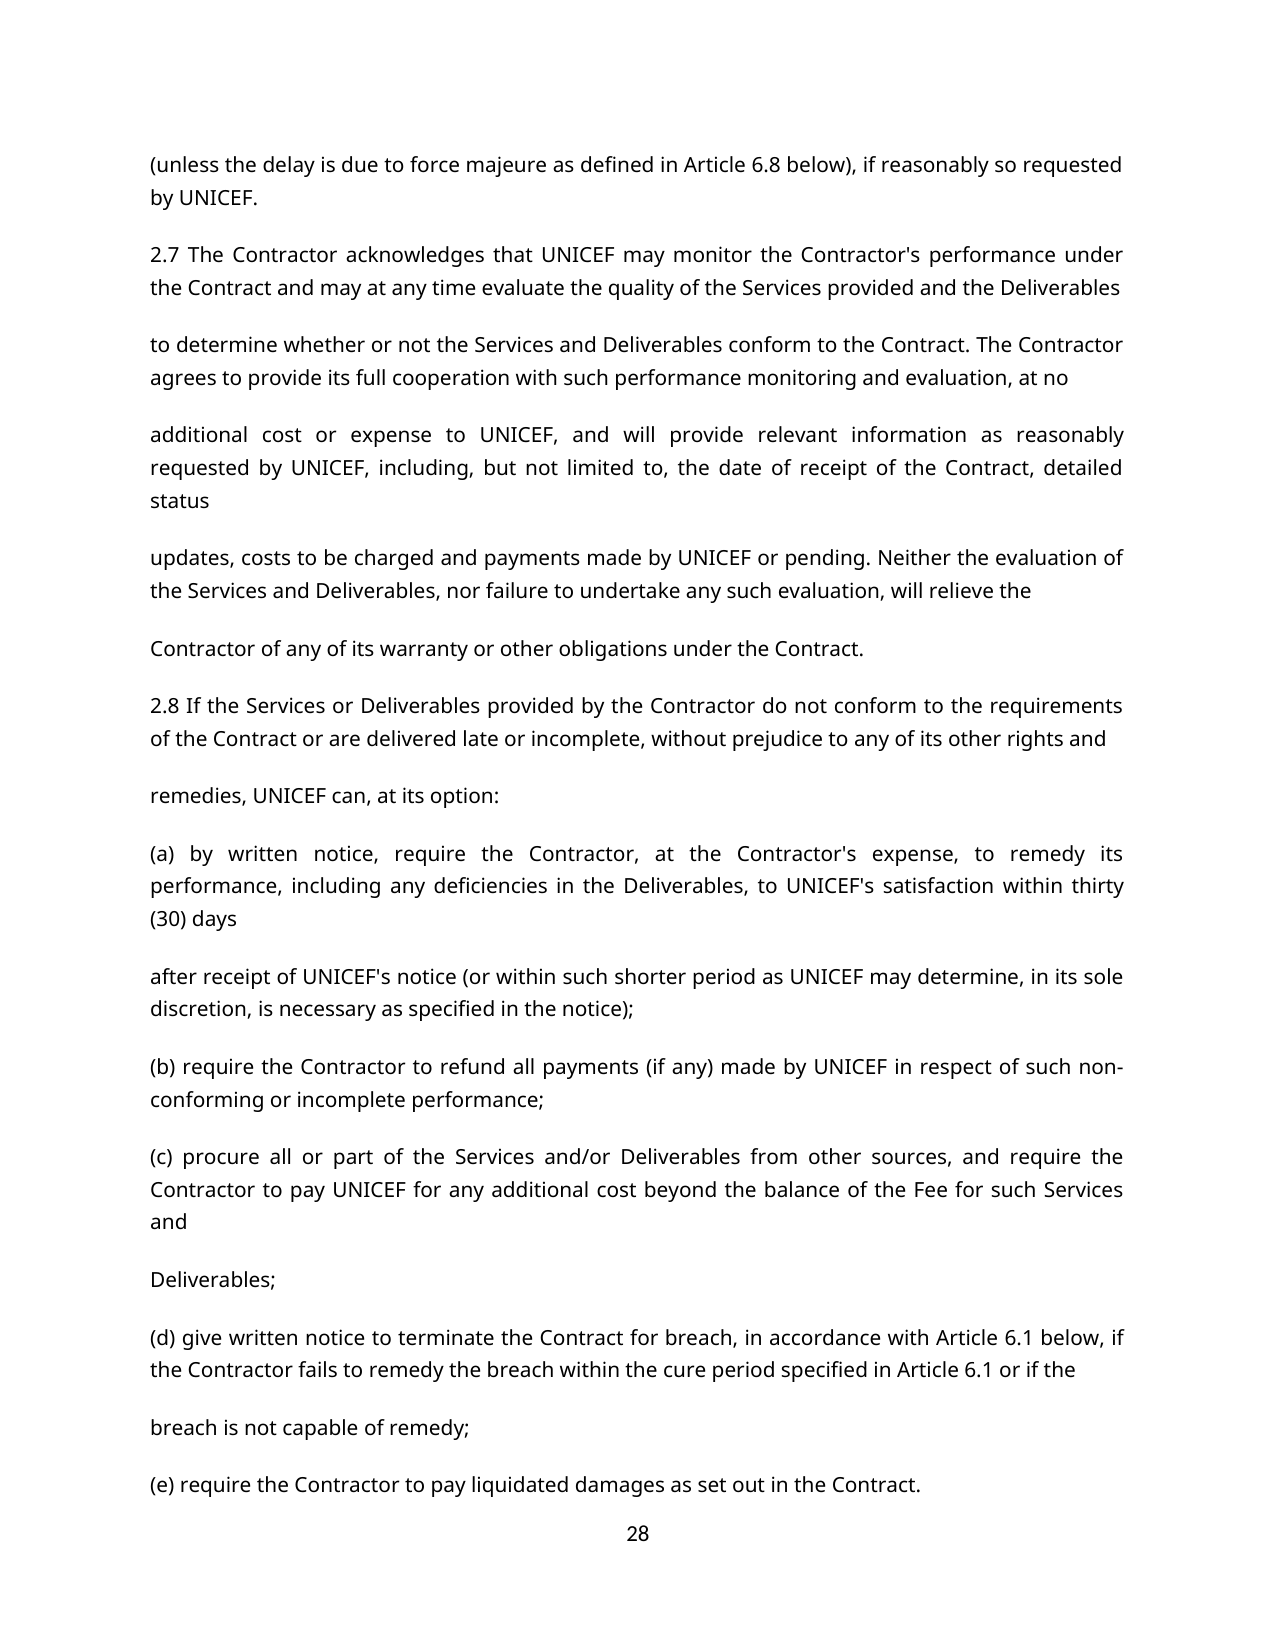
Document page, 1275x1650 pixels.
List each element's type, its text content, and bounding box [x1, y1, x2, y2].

text 2.8 If the Services or Deliverables provided by the Contractor do not conform to the requirements of the Contract or are delivered late or incomplete, without prejudice to any of its other rights and [150, 691, 1125, 752]
text (unless the delay is due to force majeure as defined in Article 6.8 below), if reasonably so requested by UNICEF. [150, 150, 1125, 211]
text (c) procure all or part of the Services and/or Deliverables from other sources, and require the Contractor to pay UNICEF for any additional cost beyond the balance of the Fee for such Services and [150, 1142, 1125, 1236]
text breach is not capable of remedy; [150, 1413, 1125, 1441]
text (e) require the Contractor to pay liquidated damages as set out in the Contract. [150, 1471, 1125, 1499]
text updates, costs to be charged and payments made by UNICEF or pending. Neither the evaluation of the Services and Deliverables, nor failure to undertake any such evaluation, will relieve the [150, 543, 1125, 604]
text remedies, UNICEF can, at its option: [150, 781, 1125, 810]
text Contractor of any of its warranty or other obligations under the Contract. [150, 634, 1125, 662]
text additional cost or expense to UNICEF, and will provide relevant information as reasonably requested by UNICEF, including, but not limited to, the date of receipt of the Contract, detailed status [150, 421, 1125, 514]
text Deliverables; [150, 1265, 1125, 1293]
text (a) by written notice, require the Contractor, at the Contractor's expense, to remedy its performance, including any deficiencies in the Deliverables, to UNICEF's satisfaction within thirty (30) days [150, 839, 1125, 933]
text (b) require the Contractor to refund all payments (if any) made by UNICEF in respect of such non-conforming or incomplete performance; [150, 1052, 1125, 1113]
text 2.7 The Contractor acknowledges that UNICEF may monitor the Contractor's performance under the Contract and may at any time evaluate the quality of the Services provided and the Deliverables [150, 240, 1125, 301]
text to determine whether or not the Services and Deliverables conform to the Contract. The Contractor agrees to provide its full cooperation with such performance monitoring and evaluation, at no [150, 330, 1125, 391]
text (d) give written notice to terminate the Contract for breach, in accordance with Article 6.1 below, if the Contractor fails to remedy the breach within the cure period specified in Article 6.1 or if the [150, 1323, 1125, 1384]
text after receipt of UNICEF's notice (or within such shorter period as UNICEF may determine, in its sole discretion, is necessary as specified in the notice); [150, 962, 1125, 1023]
